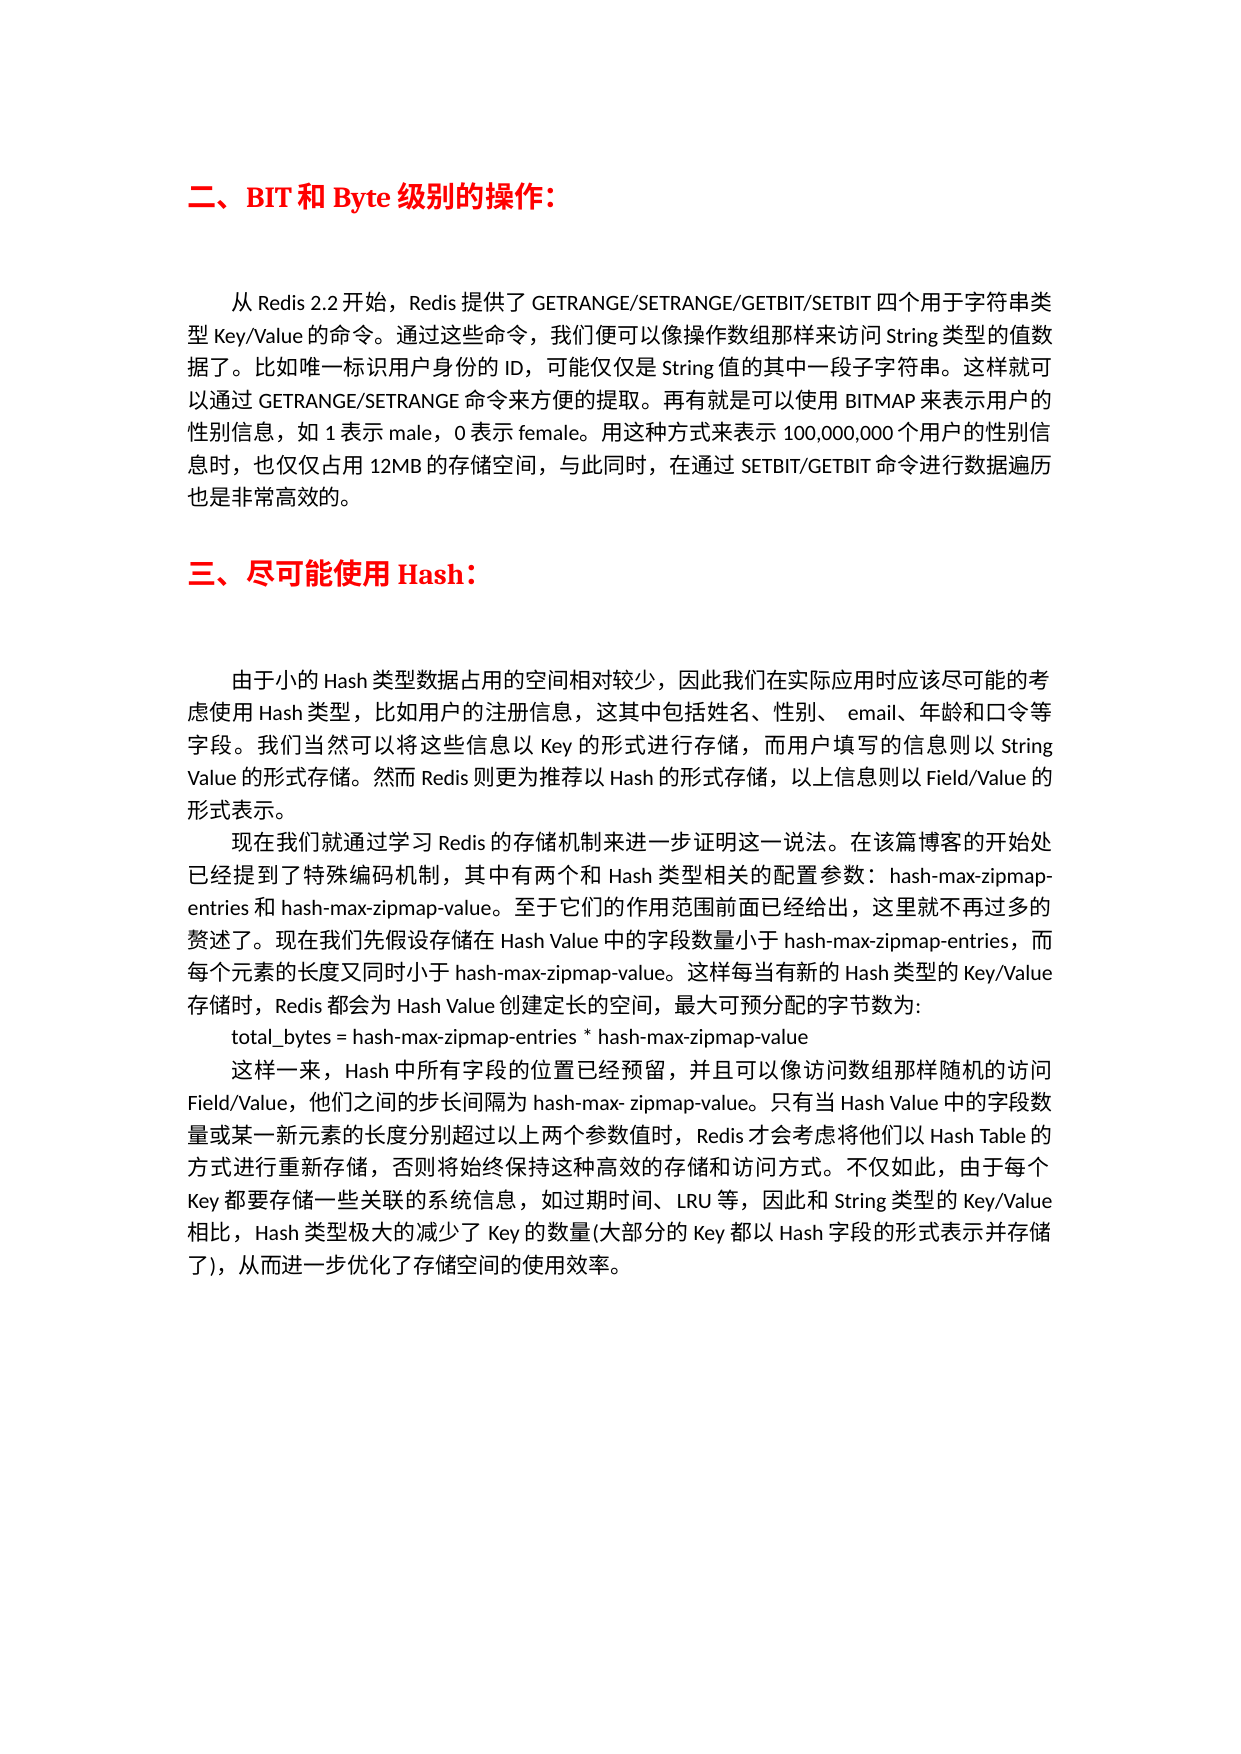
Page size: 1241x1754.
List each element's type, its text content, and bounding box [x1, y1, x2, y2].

text total_bytes = hash-max-zipmap-entries * hash-max-zipmap-value [187, 1020, 1053, 1052]
text 这样一来，Hash中所有字段的位置已经预留，并且可以像访问数组那样随机的访问Field/Value，他们之间的步长间隔为hash-max- zipmap-value。只有当Hash Value中的字段数量或某一新元素的长度分别超过以上两个参数值时，Redis才会考虑将他们以Hash Table的方式进行重新存储，否则将始终保持这种高效的存储和访问方式。不仅如此，由于每个Key都要存储一些关联的系统信息，如过期时间、LRU等，因此和String类型的Key/Value相比，Hash类型极大的减少了Key的数量(大部分的Key都以Hash字段的形式表示并存储了)，从而进一步优化了存储空间的使用效率。 [187, 1052, 1053, 1280]
text 由于小的Hash类型数据占用的空间相对较少，因此我们在实际应用时应该尽可能的考虑使用Hash类型，比如用户的注册信息，这其中包括姓名、性别、 email、年龄和口令等字段。我们当然可以将这些信息以Key的形式进行存储，而用户填写的信息则以String Value的形式存储。然而Redis则更为推荐以Hash的形式存储，以上信息则以Field/Value的形式表示。 [187, 662, 1053, 825]
text 从Redis 2.2开始，Redis提供了GETRANGE/SETRANGE/GETBIT/SETBIT四个用于字符串类型Key/Value的命令。通过这些命令，我们便可以像操作数组那样来访问String类型的值数据了。比如唯一标识用户身份的ID，可能仅仅是String值的其中一段子字符串。这样就可以通过GETRANGE/SETRANGE命令来方便的提取。再有就是可以使用BITMAP来表示用户的性别信息，如1表示male，0表示female。用这种方式来表示100,000,000个用户的性别信息时，也仅仅占用12MB的存储空间，与此同时，在通过SETBIT/GETBIT命令进行数据遍历也是非常高效的。 [187, 285, 1053, 512]
subtitle 三、尽可能使用Hash： [187, 539, 1053, 604]
subtitle 二、BIT和Byte级别的操作： [187, 162, 1053, 227]
text 现在我们就通过学习Redis的存储机制来进一步证明这一说法。在该篇博客的开始处已经提到了特殊编码机制，其中有两个和Hash类型相关的配置参数：hash-max-zipmap-entries和hash-max-zipmap-value。至于它们的作用范围前面已经给出，这里就不再过多的赘述了。现在我们先假设存储在Hash Value中的字段数量小于hash-max-zipmap-entries，而每个元素的长度又同时小于hash-max-zipmap-value。这样每当有新的Hash类型的Key/Value存储时，Redis都会为Hash Value创建定长的空间，最大可预分配的字节数为: [187, 825, 1053, 1020]
